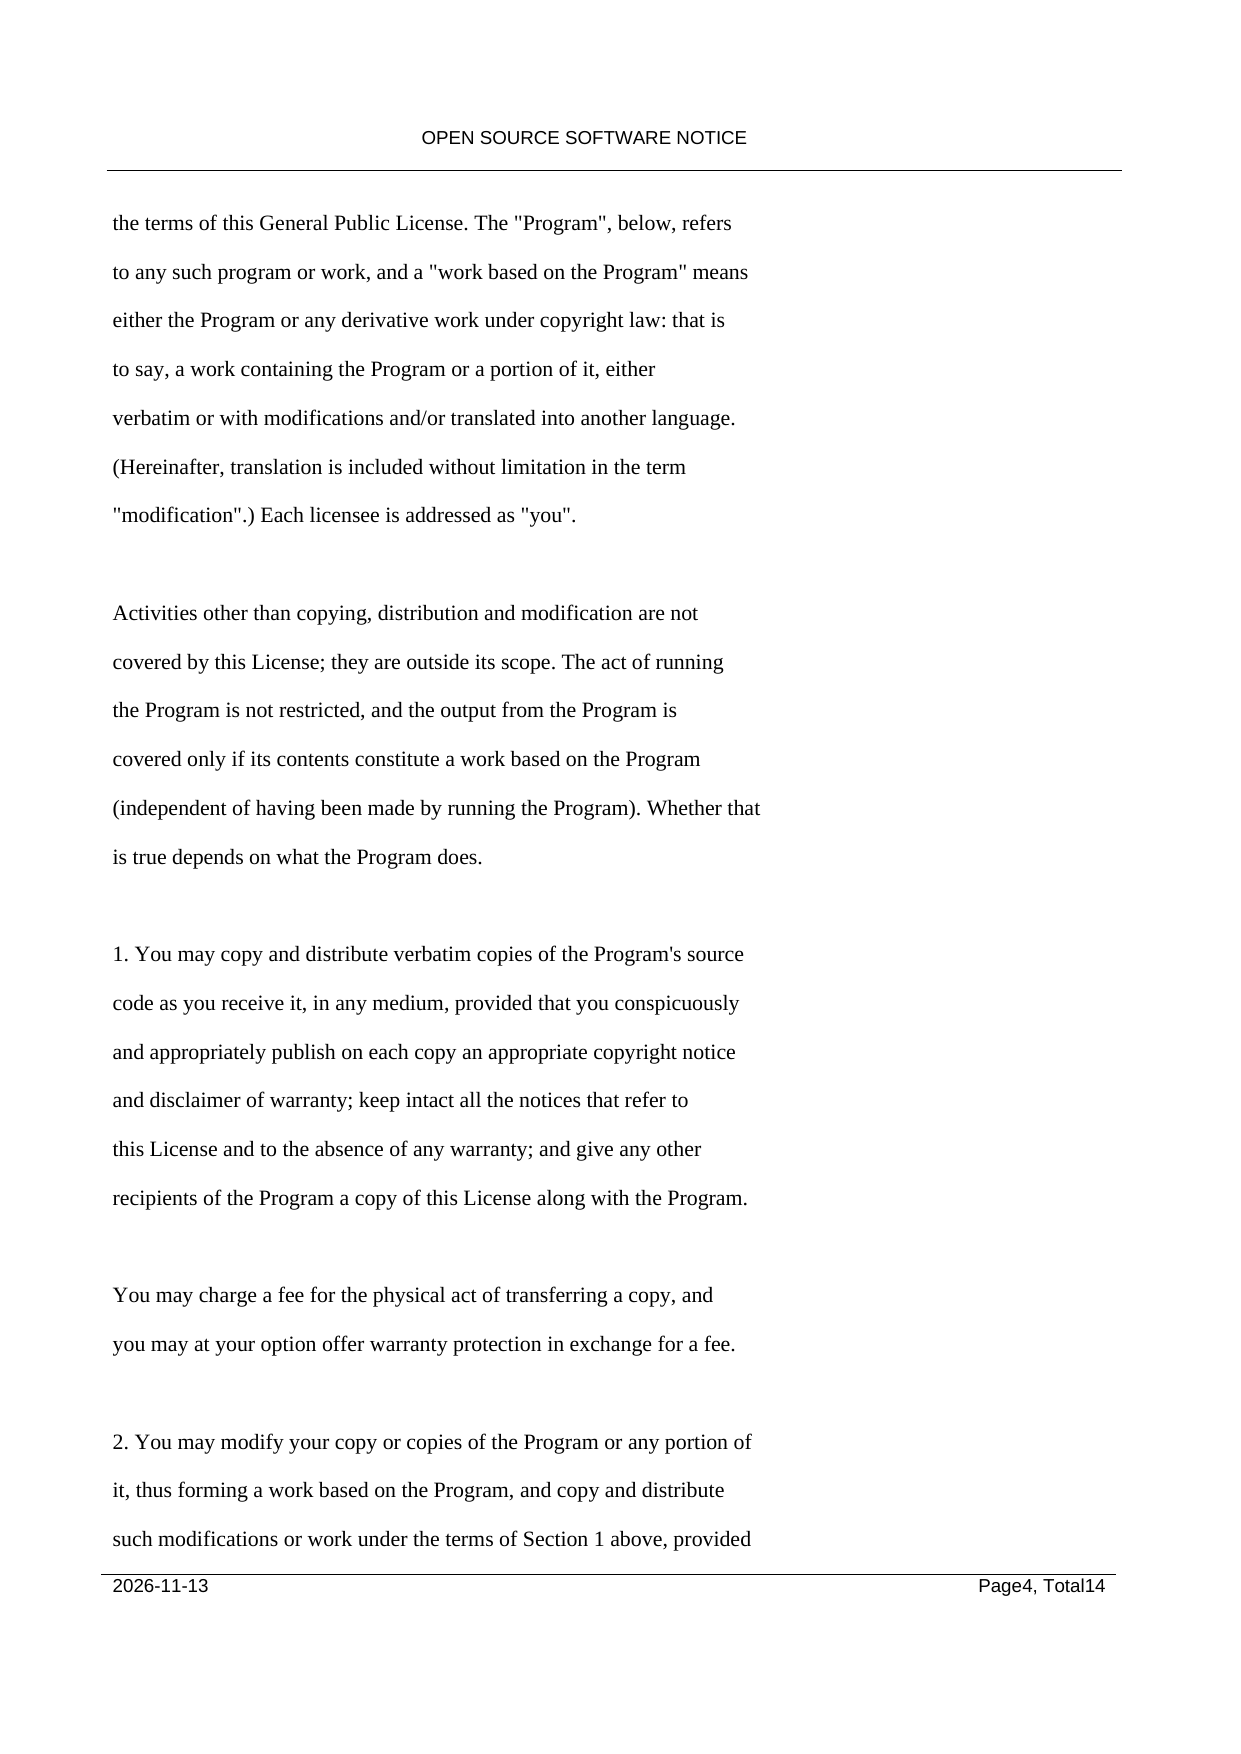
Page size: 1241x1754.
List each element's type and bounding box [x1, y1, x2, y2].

text [112, 206, 1128, 1555]
